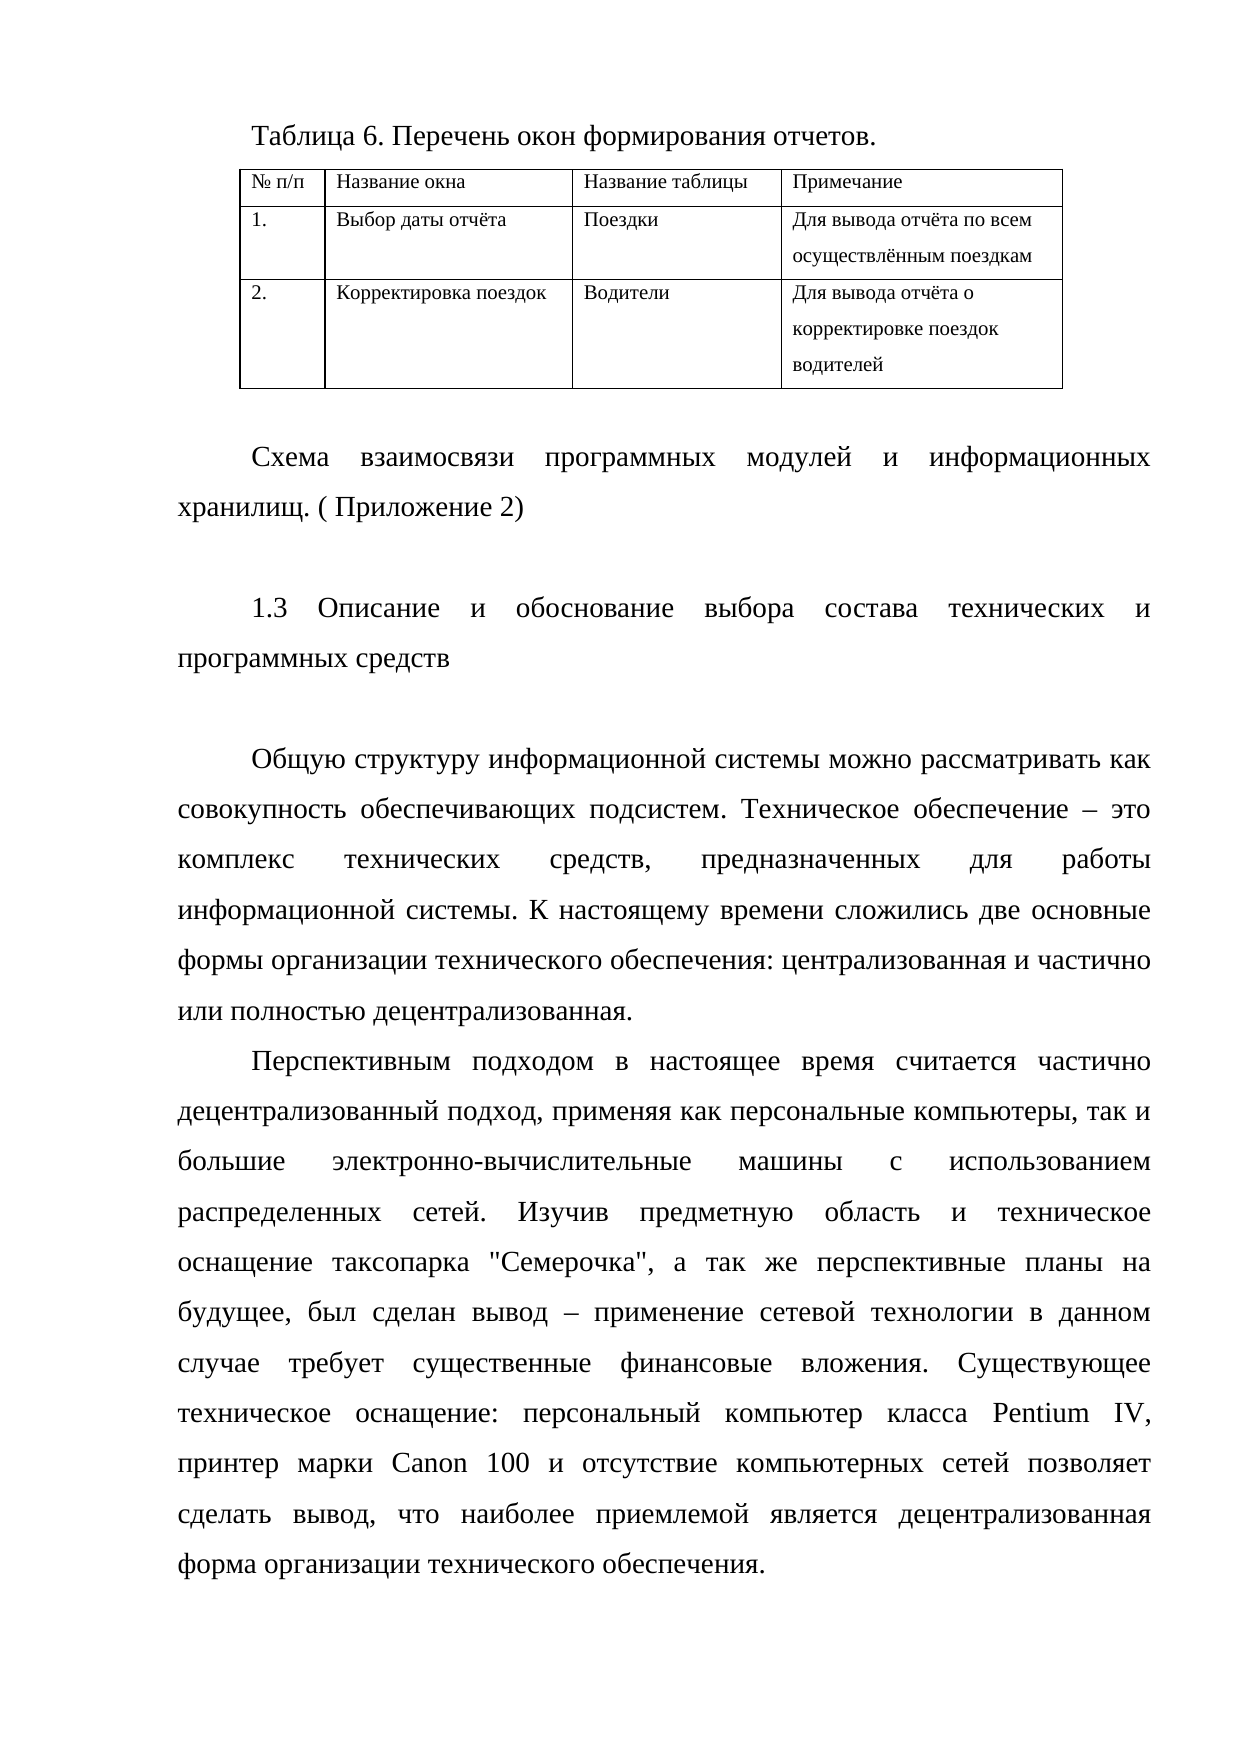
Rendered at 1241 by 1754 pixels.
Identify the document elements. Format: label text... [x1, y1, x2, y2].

text Схема взаимосвязи программных модулей и информационных хранилищ. ( Приложение 2) [177, 439, 1152, 523]
table_header Название таблицы [573, 170, 781, 206]
table_cell Выбор даты отчёта [326, 207, 572, 279]
table_cell Корректировка поездок [326, 280, 572, 388]
text Общую структуру информационной системы можно рассматривать как совокупность обеспечивающих подсистем. Техническое обеспечение – это комплекс технических средств, предназначенных для работы информационной системы. К настоящему времени сложились две основные формы организации технического обеспечения: централизованная и частично или полностью децентрализованная. [177, 741, 1152, 1026]
subtitle 1.3 Описание и обоснование выбора состава технических и программных средств [177, 590, 1152, 674]
table_header № п/п [241, 170, 324, 206]
text Таблица 6. Перечень окон формирования отчетов. [177, 118, 1152, 152]
table_cell [241, 207, 324, 279]
table_cell [241, 280, 324, 388]
table_header Название окна [326, 170, 572, 206]
text Перспективным подходом в настоящее время считается частично децентрализованный подход, применяя как персональные компьютеры, так и большие электронно-вычислительные машины с использованием распределенных сетей. Изучив предметную область и техническое оснащение таксопарка "Семерочка", а так же перспективные планы на будущее, был сделан вывод – применение сетевой технологии в данном случае требует существенные финансовые вложения. Существующее техническое оснащение: персональный компьютер класса Pentium IV, принтер марки Canon 100 и отсутствие компьютерных сетей позволяет сделать вывод, что наиболее приемлемой является децентрализованная форма организации технического обеспечения. [177, 1043, 1152, 1579]
table_cell Поездки [573, 207, 781, 279]
table_header Примечание [782, 170, 1062, 206]
table_cell Для вывода отчёта по всем осуществлённым поездкам [782, 207, 1062, 279]
table_cell Для вывода отчёта о корректировке поездок водителей [782, 280, 1062, 388]
table_cell Водители [573, 280, 781, 388]
